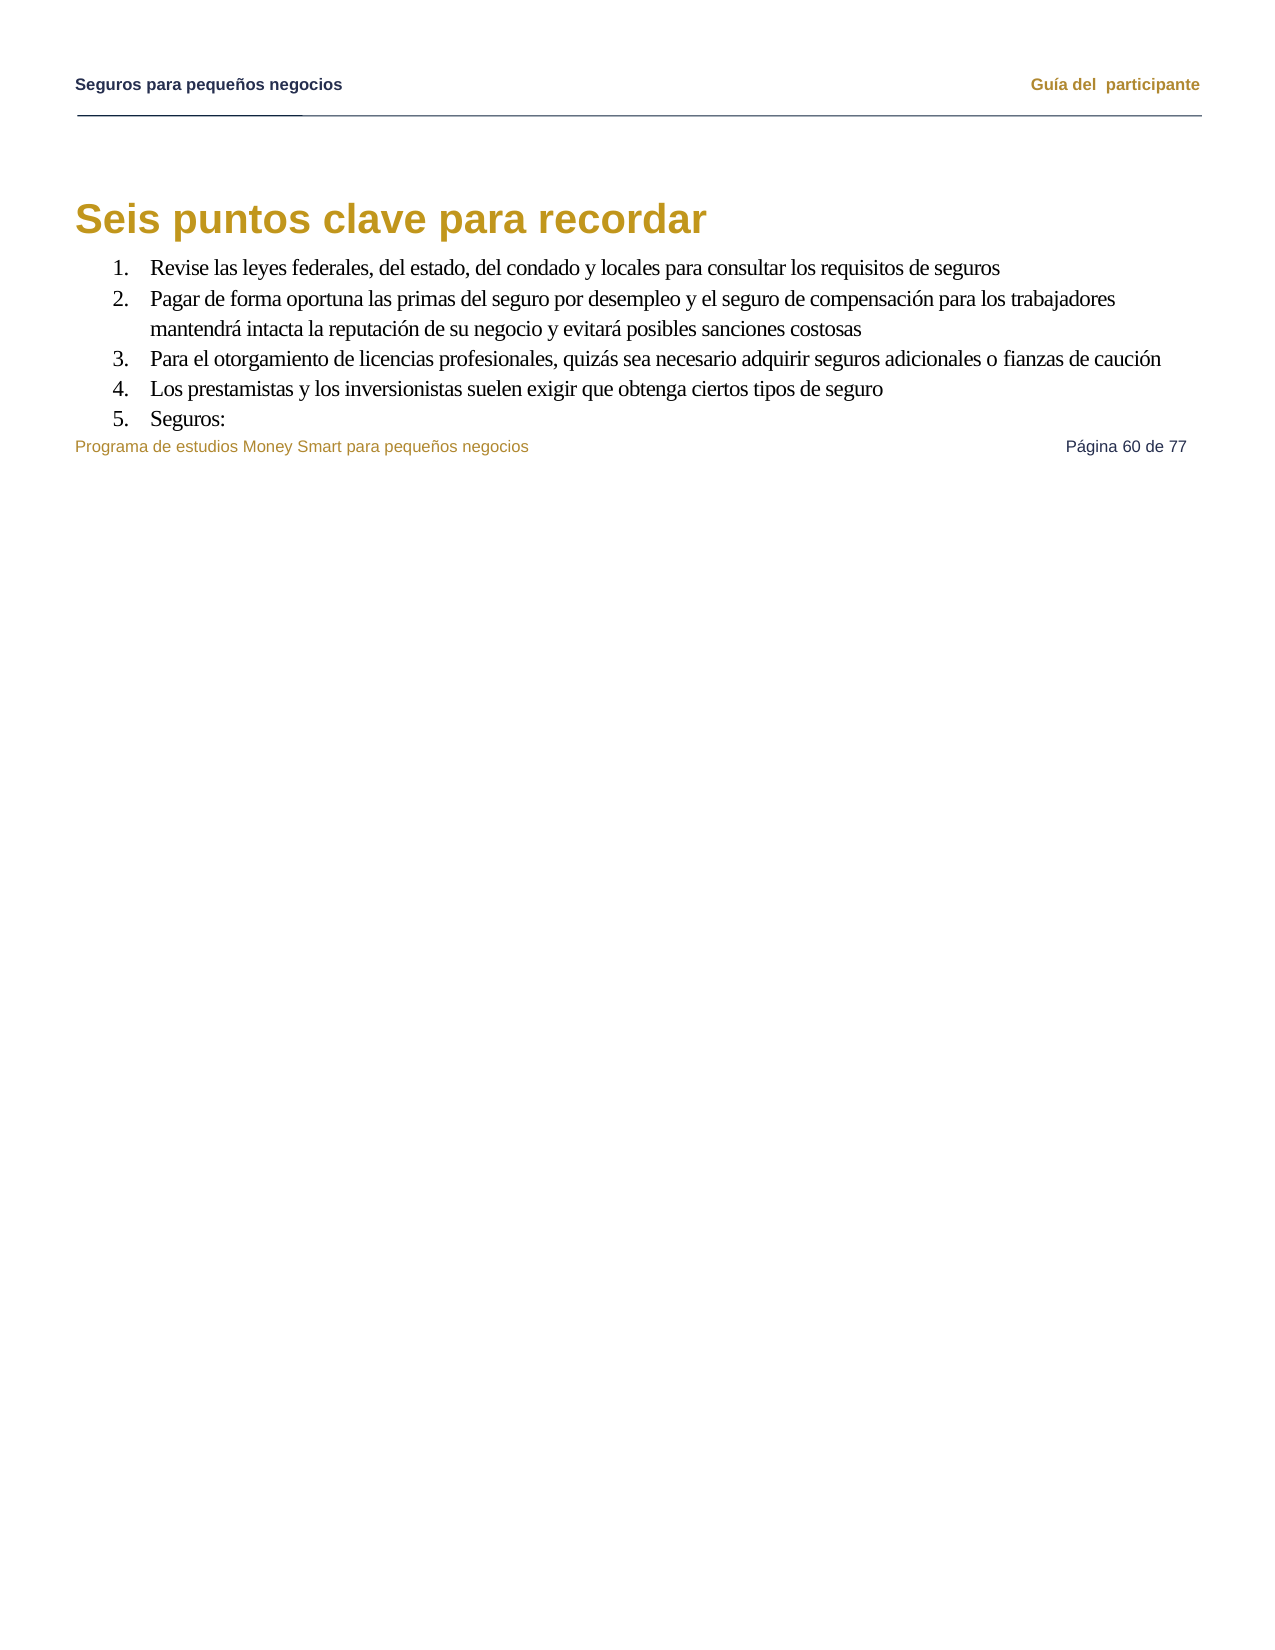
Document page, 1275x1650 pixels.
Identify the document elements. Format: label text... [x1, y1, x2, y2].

list Seguros: [112, 406, 1200, 432]
picture [75, 0, 1202, 267]
list Revise las leyes federales, del estado, del condado y locales para consultar los requisitos de seguros [112, 254, 1200, 281]
subtitle Seis puntos clave para recordar [75, 194, 1200, 242]
list Para el otorgamiento de licencias profesionales, quizás sea necesario adquirir seguros adicionales o fianzas de caución [112, 345, 1200, 371]
list Pagar de forma oportuna las primas del seguro por desempleo y el seguro de compensación para los trabajadores mantendrá intacta la reputación de su negocio y evitará posibles sanciones costosas [112, 285, 1200, 341]
list Los prestamistas y los inversionistas suelen exigir que obtenga ciertos tipos de seguro [112, 375, 1200, 402]
